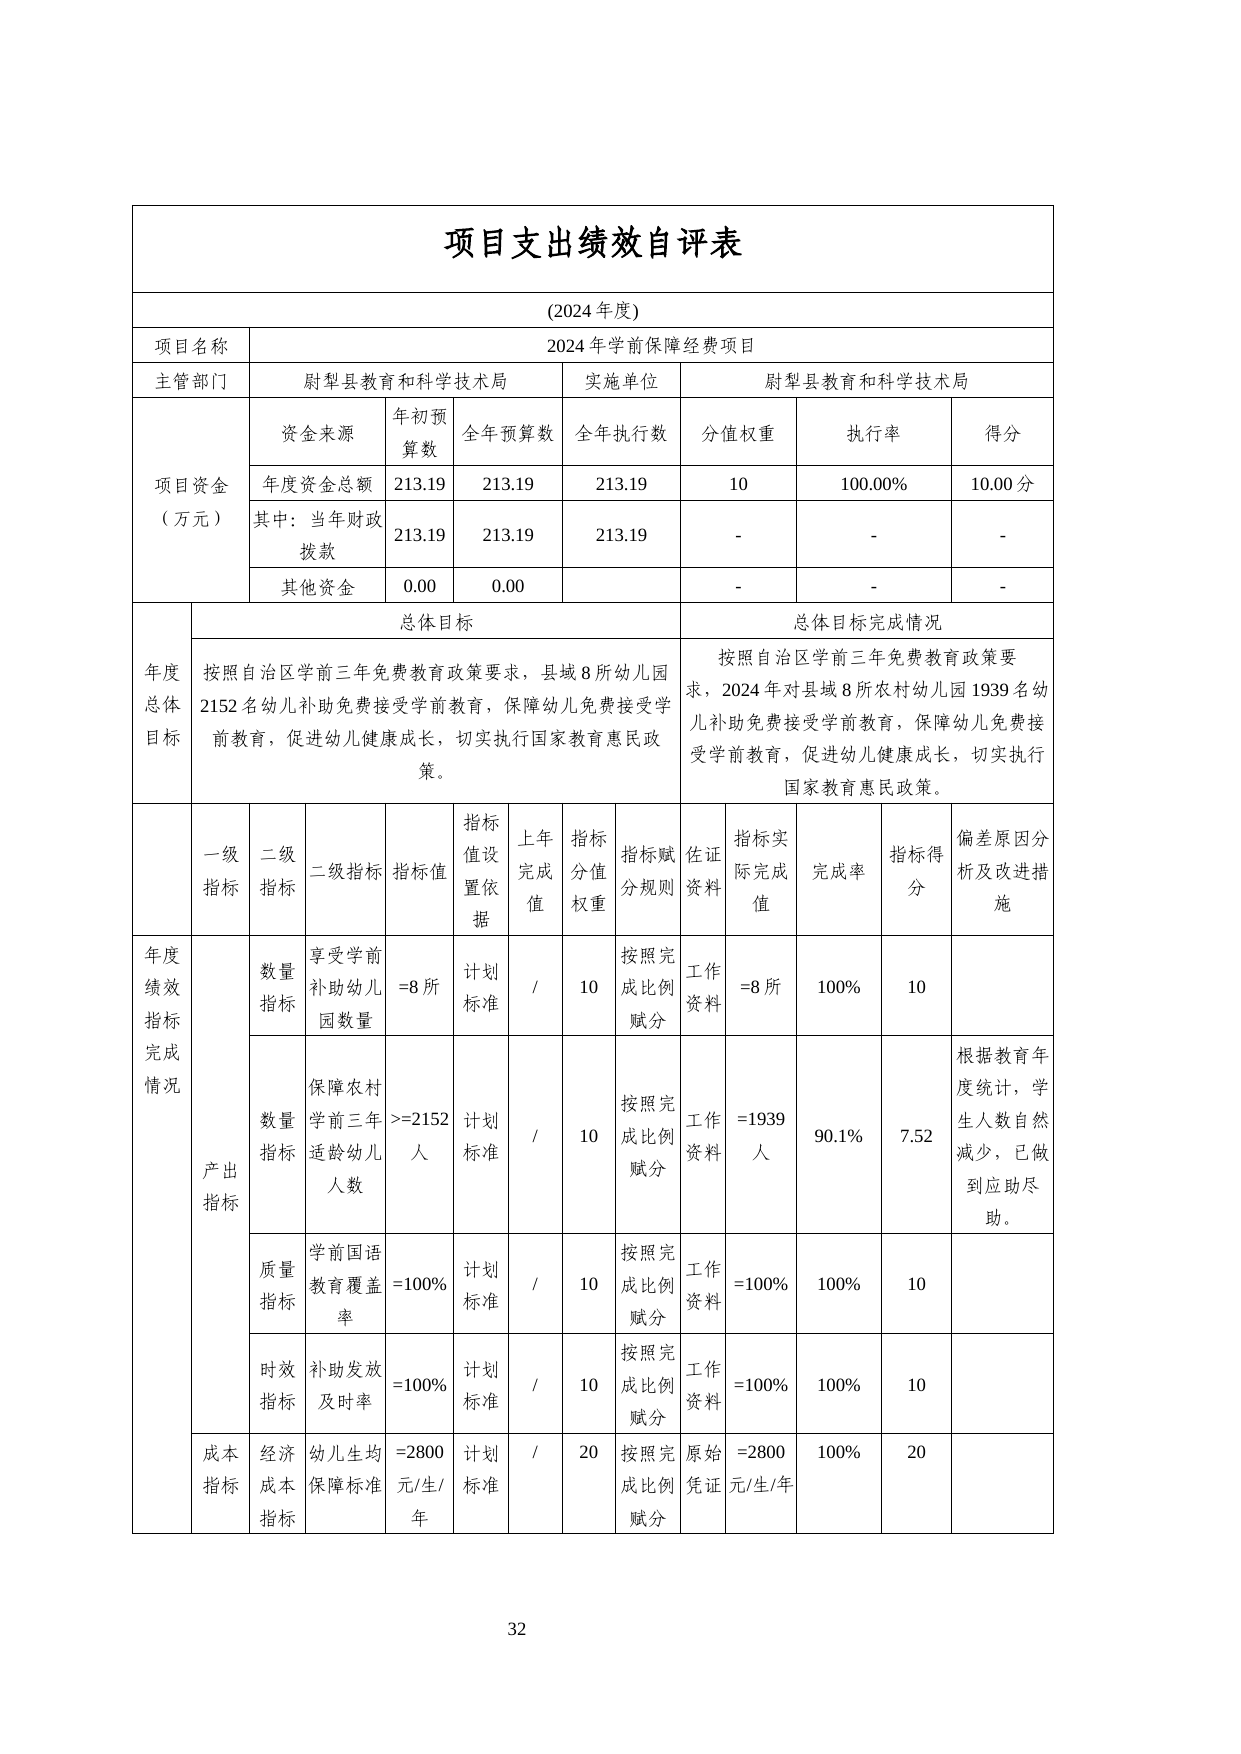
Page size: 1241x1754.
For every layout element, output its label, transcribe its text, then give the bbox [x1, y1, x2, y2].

table_cell =8所 [386, 936, 453, 1035]
table_cell 10 [563, 1036, 615, 1233]
table_cell 数量指标 [250, 936, 305, 1035]
table_cell 按照完成比例赋分 [616, 936, 680, 1035]
table_cell 20 [563, 1434, 615, 1533]
table_cell [952, 1334, 1053, 1433]
table_cell 0.00 [386, 568, 453, 602]
table_cell >=2152人 [386, 1036, 453, 1233]
table_cell 10 [563, 1234, 615, 1333]
table_cell 分值权重 [681, 398, 796, 464]
table_cell 其中：当年财政拨款 [250, 501, 385, 567]
table_cell 完成率 [797, 804, 881, 935]
table_cell =100% [386, 1334, 453, 1433]
table_cell 幼儿生均保障标准 [306, 1434, 385, 1533]
table_cell 全年预算数 [454, 398, 562, 464]
table_cell / [509, 1334, 562, 1433]
table_cell 计划标准 [454, 1234, 508, 1333]
table_cell [952, 936, 1053, 1035]
table_cell 原始凭证 [681, 1434, 725, 1533]
table_cell / [509, 1036, 562, 1233]
table_cell 10 [681, 466, 796, 499]
table_cell [952, 1234, 1053, 1333]
table_cell 年度资金总额 [250, 466, 385, 499]
table_cell 质量指标 [250, 1234, 305, 1333]
table_cell 主管部门 [133, 363, 249, 397]
table_cell 100% [797, 1434, 881, 1533]
table_cell 按照完成比例赋分 [616, 1334, 680, 1433]
table_cell 经济成本指标 [250, 1434, 305, 1533]
table_cell 一级指标 [192, 804, 249, 935]
table_cell 工作资料 [681, 1334, 725, 1433]
table_cell - [681, 568, 796, 602]
table_cell 100.00% [797, 466, 951, 499]
table_cell 213.19 [563, 501, 680, 567]
table_cell 213.19 [454, 466, 562, 499]
table_cell [133, 804, 191, 935]
table_cell 计划标准 [454, 1334, 508, 1433]
table_cell 根据教育年度统计，学生人数自然减少，已做到应助尽助。 [952, 1036, 1053, 1233]
table_cell 享受学前补助幼儿园数量 [306, 936, 385, 1035]
table_cell 项目资金 （万元） [133, 398, 249, 602]
table_cell 7.52 [882, 1036, 951, 1233]
table_cell 其他资金 [250, 568, 385, 602]
table_cell 尉犁县教育和科学技术局 [250, 363, 562, 397]
table_cell 按照完成比例赋分 [616, 1434, 680, 1533]
table_cell 年度总体目标 [133, 603, 191, 802]
table_cell 按照自治区学前三年免费教育政策要求，2024年对县域8所农村幼儿园1939名幼儿补助免费接受学前教育，保障幼儿免费接受学前教育，促进幼儿健康成长，切实执行国家教育惠民政策。 [681, 639, 1053, 802]
table_cell 佐证资料 [681, 804, 725, 935]
table_cell 时效指标 [250, 1334, 305, 1433]
table_cell 产出指标 [192, 936, 249, 1433]
table_cell 20 [882, 1434, 951, 1533]
table_cell 指标实际完成值 [726, 804, 796, 935]
table_header 项目支出绩效自评表 [133, 206, 1053, 292]
table_cell =8所 [726, 936, 796, 1035]
table_cell =1939人 [726, 1036, 796, 1233]
table_cell 计划标准 [454, 936, 508, 1035]
table_cell 10 [563, 1334, 615, 1433]
table_cell 上年完成值 [509, 804, 562, 935]
table_cell 10 [882, 936, 951, 1035]
table_cell 2024年学前保障经费项目 [250, 328, 1053, 362]
table_cell 213.19 [454, 501, 562, 567]
table_cell 指标得分 [882, 804, 951, 935]
table_cell - [952, 501, 1053, 567]
table_cell 计划标准 [454, 1434, 508, 1533]
table_cell 按照完成比例赋分 [616, 1036, 680, 1233]
table_cell 0.00 [454, 568, 562, 602]
table_cell [952, 1434, 1053, 1533]
table_cell / [509, 1234, 562, 1333]
table_cell 按照自治区学前三年免费教育政策要求，县域8所幼儿园2152名幼儿补助免费接受学前教育，保障幼儿免费接受学前教育，促进幼儿健康成长，切实执行国家教育惠民政策。 [192, 639, 680, 802]
table_cell 100% [797, 1334, 881, 1433]
table_cell 10 [882, 1234, 951, 1333]
table_cell 成本指标 [192, 1434, 249, 1533]
table_cell - [797, 501, 951, 567]
table_cell 学前国语教育覆盖率 [306, 1234, 385, 1333]
table_cell 计划标准 [454, 1036, 508, 1233]
table_cell 偏差原因分析及改进措施 [952, 804, 1053, 935]
table_cell 100% [797, 1234, 881, 1333]
table_cell =100% [386, 1234, 453, 1333]
table_cell =2800元/生/年 [726, 1434, 796, 1533]
table_cell 工作资料 [681, 1234, 725, 1333]
table_cell 年度绩效指标完成情况 [133, 936, 191, 1533]
table_cell 全年执行数 [563, 398, 680, 464]
table_cell 工作资料 [681, 1036, 725, 1233]
table_cell 指标值 [386, 804, 453, 935]
table_cell 二级指标 [250, 804, 305, 935]
table_cell - [952, 568, 1053, 602]
table_cell 总体目标完成情况 [681, 603, 1053, 637]
table_cell 二级指标 [306, 804, 385, 935]
table_cell 指标赋分规则 [616, 804, 680, 935]
table_cell 213.19 [563, 466, 680, 499]
table_cell 补助发放及时率 [306, 1334, 385, 1433]
table_cell 213.19 [386, 501, 453, 567]
table_cell =100% [726, 1334, 796, 1433]
table_cell 90.1% [797, 1036, 881, 1233]
table_cell 工作资料 [681, 936, 725, 1035]
table_cell 实施单位 [563, 363, 680, 397]
table_cell 总体目标 [192, 603, 680, 637]
table_cell / [509, 936, 562, 1035]
table_cell 10.00分 [952, 466, 1053, 499]
table_cell 项目名称 [133, 328, 249, 362]
table_cell 按照完成比例赋分 [616, 1234, 680, 1333]
table_cell 数量指标 [250, 1036, 305, 1233]
table_cell 213.19 [386, 466, 453, 499]
table_cell =100% [726, 1234, 796, 1333]
table_cell / [509, 1434, 562, 1533]
table_cell 资金来源 [250, 398, 385, 464]
table_cell 100% [797, 936, 881, 1035]
table_cell 年初预算数 [386, 398, 453, 464]
table_cell 指标值设置依据 [454, 804, 508, 935]
table_cell 指标分值权重 [563, 804, 615, 935]
table_cell =2800元/生/年 [386, 1434, 453, 1533]
table_cell 尉犁县教育和科学技术局 [681, 363, 1053, 397]
table_cell - [797, 568, 951, 602]
table_cell 得分 [952, 398, 1053, 464]
table_cell [563, 568, 680, 602]
table_cell (2024年度) [133, 293, 1053, 327]
table_cell 10 [882, 1334, 951, 1433]
table_cell 保障农村学前三年适龄幼儿人数 [306, 1036, 385, 1233]
table_cell - [681, 501, 796, 567]
table_cell 10 [563, 936, 615, 1035]
table_cell 执行率 [797, 398, 951, 464]
